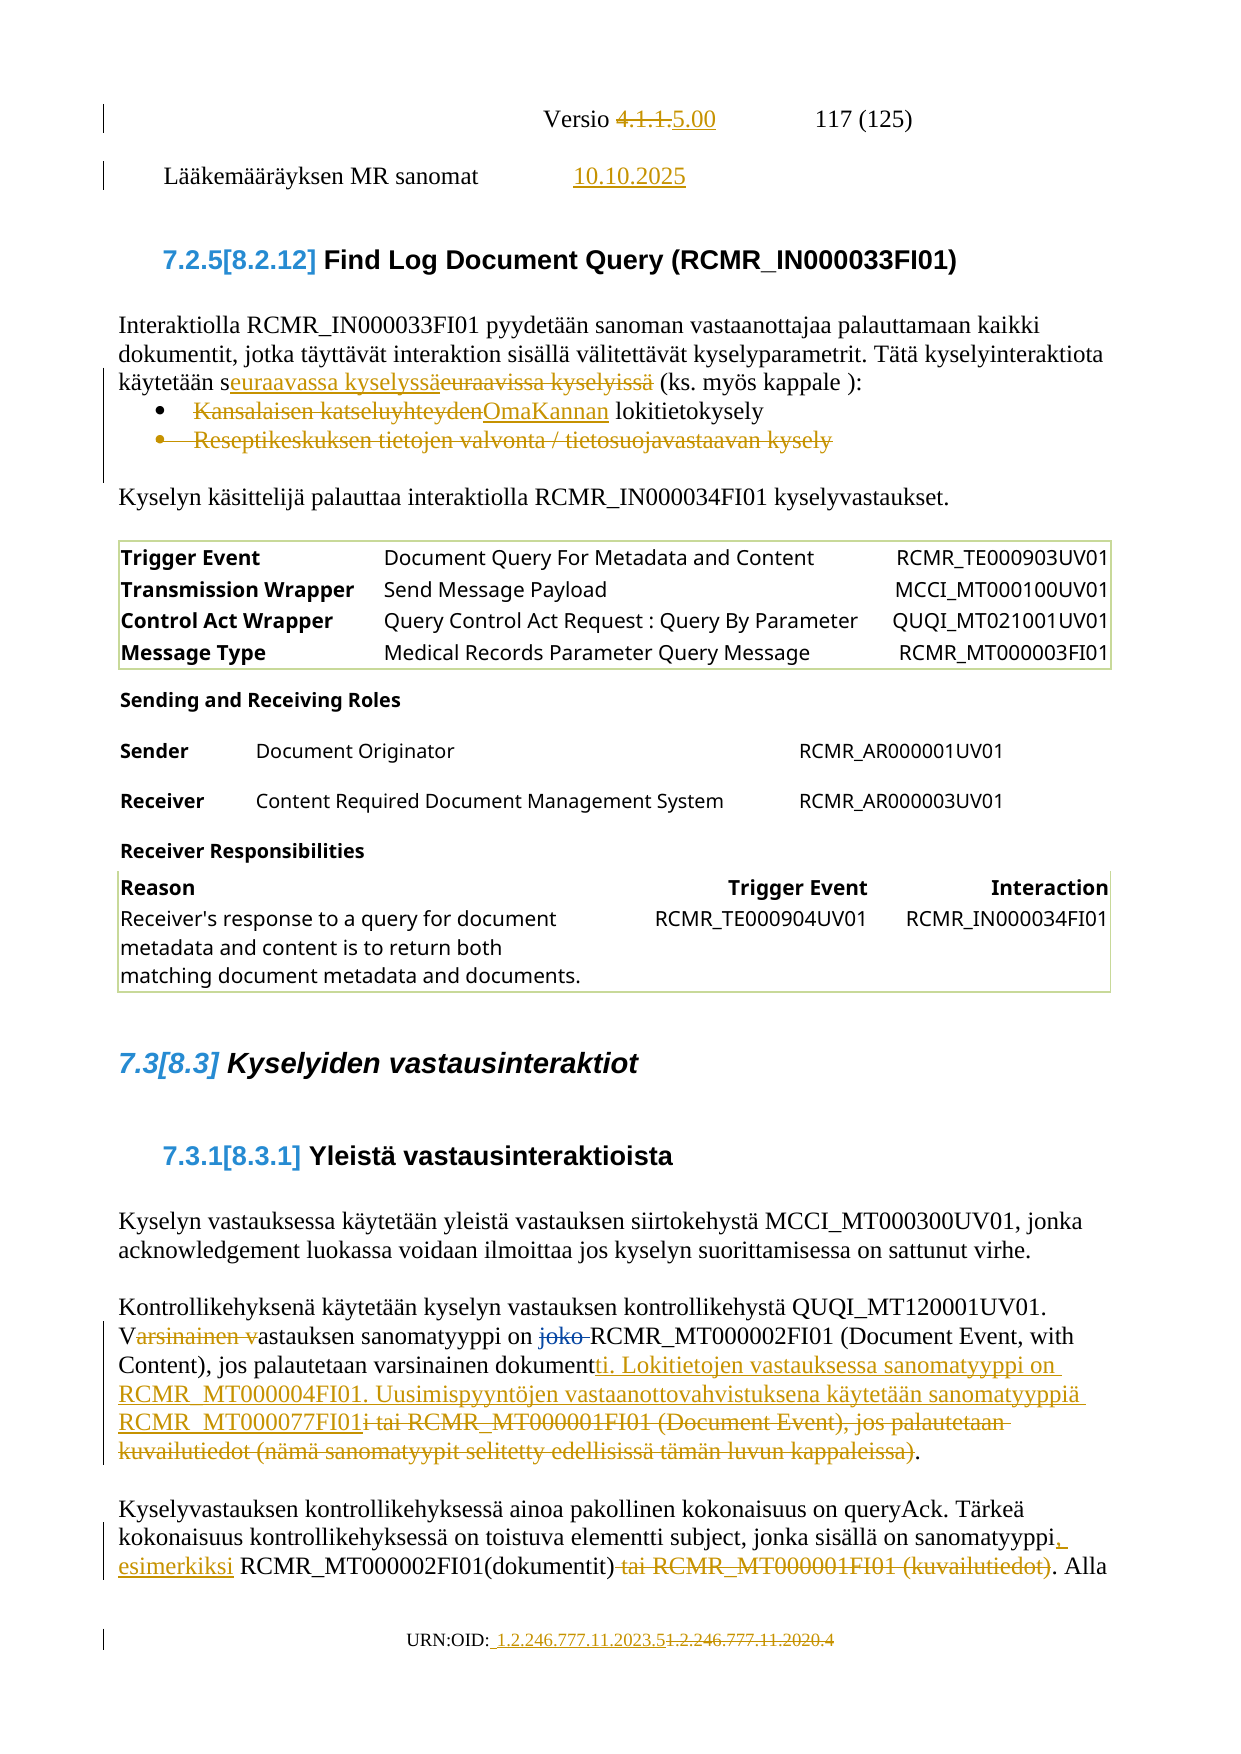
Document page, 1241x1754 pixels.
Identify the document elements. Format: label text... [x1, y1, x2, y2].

text Kontrollikehyksenä käytetään kyselyn vastauksen kontrollikehystä QUQI_MT120001UV01. Vastauksen sanomatyyppi on RCMR_MT000002FI01 (Document Event, with Content), jos palautetaan varsinainen dokument. [118, 1292, 1122, 1465]
subtitle Kyselyiden vastausinteraktiot [118, 1046, 1122, 1080]
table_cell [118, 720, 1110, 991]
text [118, 1494, 1122, 1580]
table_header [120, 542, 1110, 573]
subtitle Find Log Document Query (RCMR_IN000033FI01) [162, 244, 1122, 275]
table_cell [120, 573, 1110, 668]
text Kyselyn vastauksessa käytetään yleistä vastauksen siirtokehystä MCCI_MT000300UV01, jonka acknowledgement luokassa voidaan ilmoittaa jos kyselyn suorittamisessa on sattunut virhe. [118, 1206, 1122, 1264]
list lokitietokysely [156, 396, 1122, 425]
text Interaktiolla RCMR_IN000033FI01 pyydetään sanoman vastaanottajaa palauttamaan kaikki dokumentit, jotka täyttävät interaktion sisällä välitettävät kyselyparametrit. Tätä kyselyinteraktiota käytetään s (ks. myös kappale 8.1.3): [118, 310, 1122, 396]
text Kyselyn käsittelijä palauttaa interaktiolla RCMR_IN000034FI01 kyselyvastaukset. [118, 482, 1122, 511]
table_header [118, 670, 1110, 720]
subtitle Yleistä vastausinteraktioista [162, 1140, 1122, 1171]
